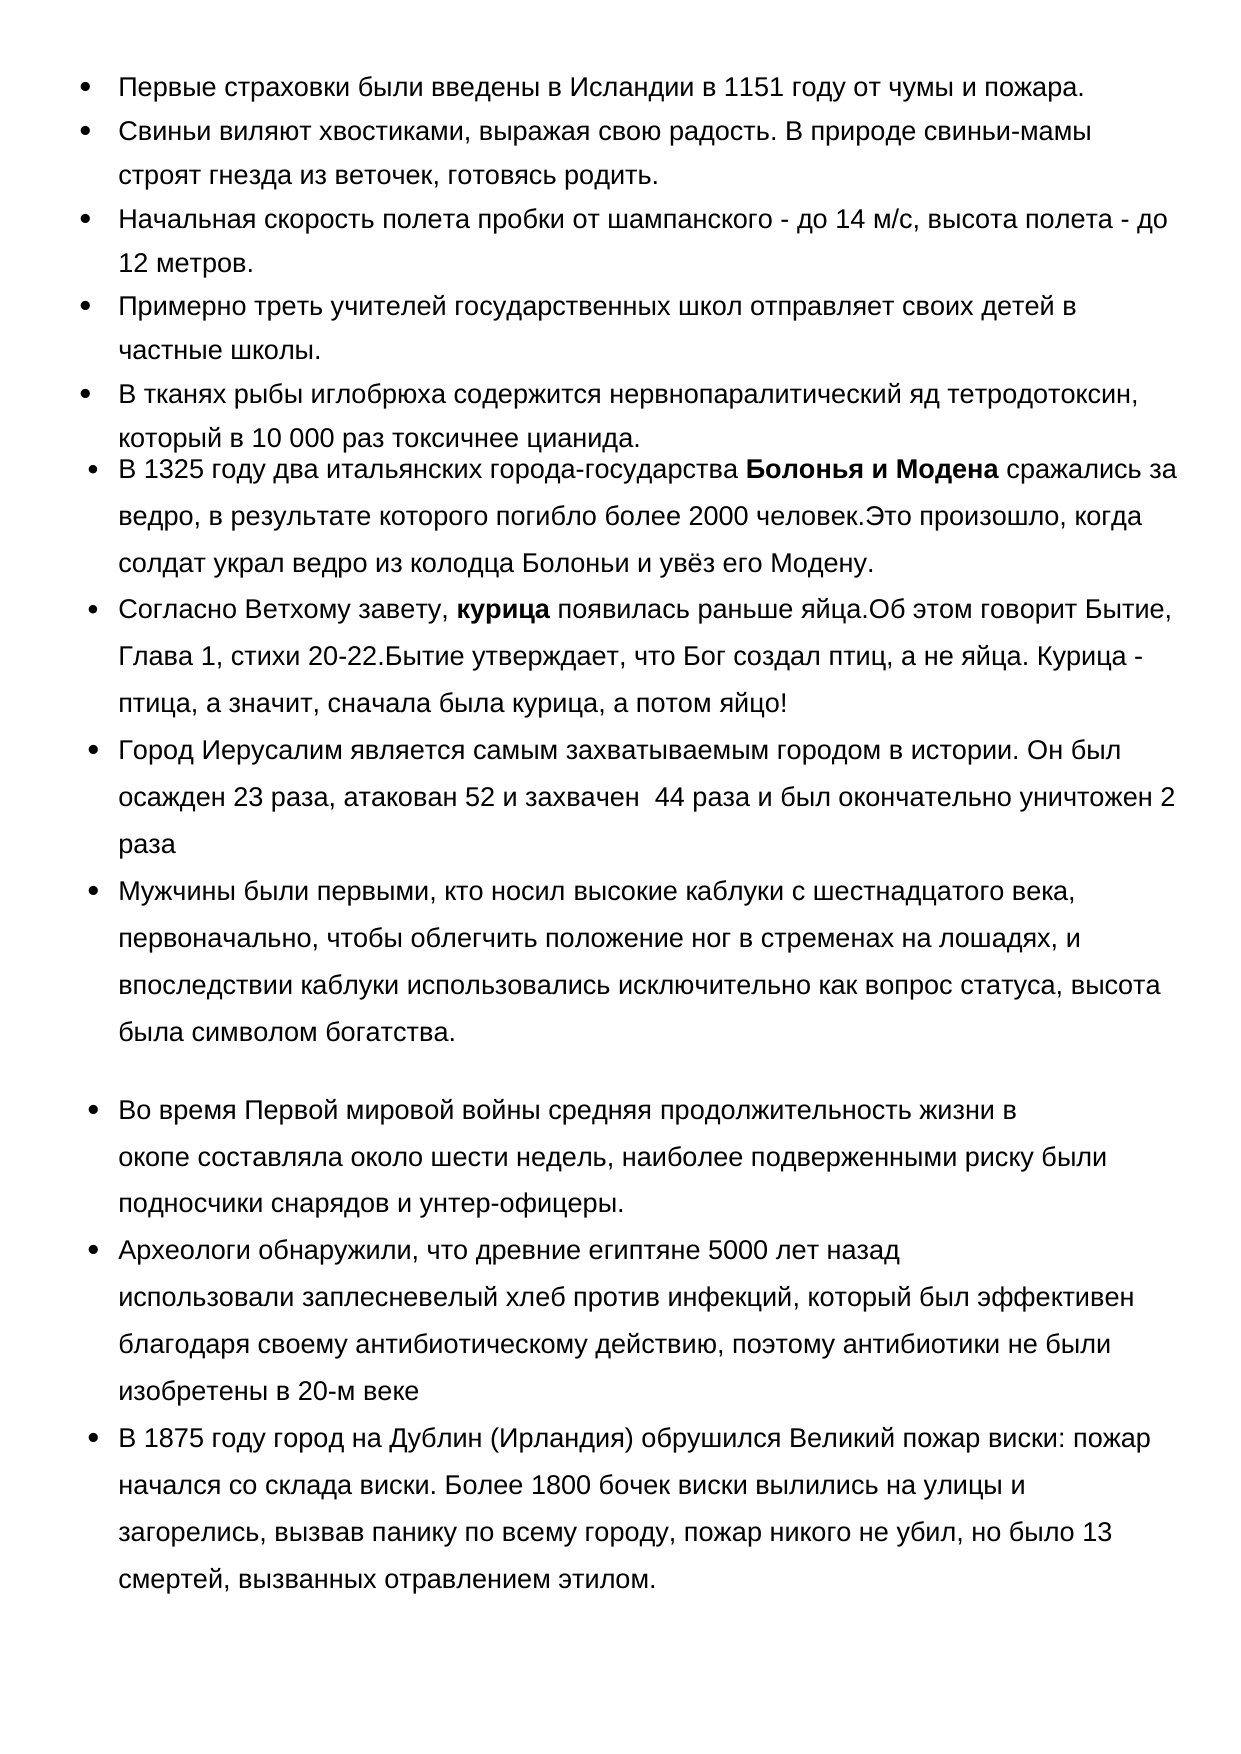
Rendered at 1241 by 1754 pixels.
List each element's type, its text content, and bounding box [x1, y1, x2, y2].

list В 1875 году город на Дублин (Ирландия) обрушился Великий пожар виски: пожар начался со склада виски. Более 1800 бочек виски вылились на улицы и загорелись, вызвав панику по всему городу, пожар никого не убил, но было 13 смертей, вызванных отравлением этилом. [89, 1422, 1181, 1594]
list В тканях рыбы иглобрюха содержится нервнопаралитический яд тетродотоксин, который в 10 000 раз токсичнее цианида. [81, 365, 1181, 453]
list Начальная скорость полета пробки от шампанского - до 14 м/с, высота полета - до 12 метров. [81, 190, 1181, 278]
list Первые страховки были введены в Исландии в 1151 году от чумы и пожара. [81, 59, 1181, 103]
list Согласно Ветхому завету, курица появилась раньше яйца.Об этом говорит Бытие, Глава 1, стихи 20-22.Бытие утверждает, что Бог создал птиц, а не яйца. Курица - птица, а значит, сначала была курица, а потом яйцо! [89, 593, 1181, 718]
list Археологи обнаружили, что древние египтяне 5000 лет назад использовали заплесневелый хлеб против инфекций, который был эффективен благодаря своему антибиотическому действию, поэтому антибиотики не были изобретены в 20-м веке [89, 1234, 1181, 1406]
list В 1325 году два итальянских города-государства Болонья и Модена сражались за ведро, в результате которого погибло более 2000 человек.Это произошло, когда солдат украл ведро из колодца Болоньи и увёз его Модену. [89, 453, 1181, 578]
list Город Иерусалим является самым захватываемым городом в истории. Он был осажден 23 раза, атакован 52 и захвачен 44 раза и был окончательно уничтожен 2 раза [89, 734, 1181, 859]
list Во время Первой мировой войны средняя продолжительность жизни в окопе составляла около шести недель, наиболее подверженными риску были подносчики снарядов и унтер-офицеры. [89, 1094, 1181, 1219]
list Примерно треть учителей государственных школ отправляет своих детей в частные школы. [81, 278, 1181, 365]
list Свиньи виляют хвостиками, выражая свою радость. В природе свиньи-мамы строят гнезда из веточек, готовясь родить. [81, 103, 1181, 190]
list Мужчины были первыми, кто носил высокие каблуки с шестнадцатого века, первоначально, чтобы облегчить положение ног в стременах на лошадях, и впоследствии каблуки использовались исключительно как вопрос статуса, высота была символом богатства. [89, 875, 1181, 1047]
